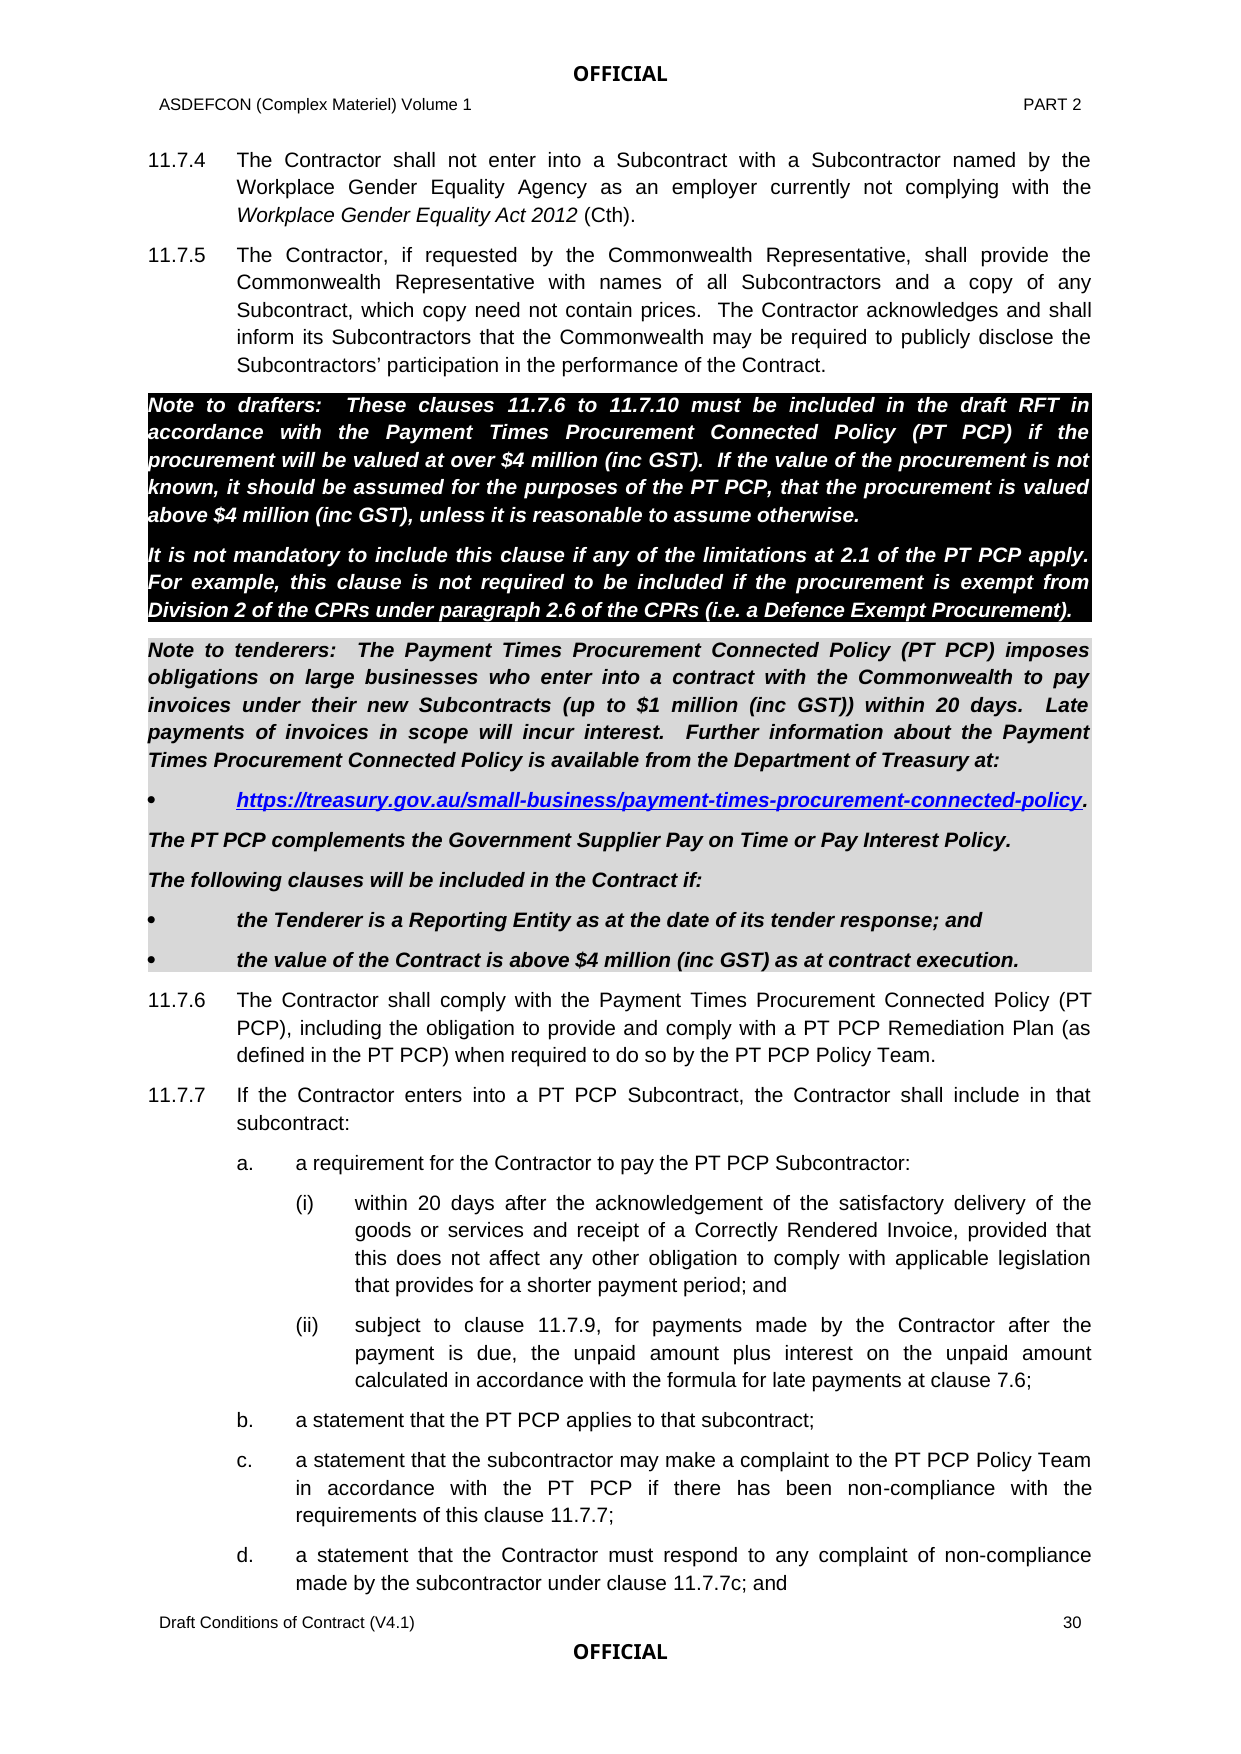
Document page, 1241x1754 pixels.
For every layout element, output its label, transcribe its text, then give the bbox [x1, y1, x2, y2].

text subject to clause 11.7.9, for payments made by the Contractor after the payment is due, the unpaid amount plus interest on the unpaid amount calculated in accordance with the formula for late payments at clause 7.6; [295, 1313, 1092, 1392]
text https://treasury.gov.au/small-business/payment-times-procurement-connected-policy. [148, 788, 1092, 812]
text a statement that the subcontractor may make a complaint to the PT PCP Policy Team in accordance with the PT PCP if there has been non-compliance with the requirements of this clause 11.7.7; [236, 1448, 1092, 1527]
text Note to tenderers: The Payment Times Procurement Connected Policy (PT PCP) imposes obligations on large businesses who enter into a contract with the Commonwealth to pay invoices under their new Subcontracts (up to $1 million (inc GST)) within 20 days. Late payments of invoices in scope will incur interest. Further information about the Payment Times Procurement Connected Policy is available from the Department of Treasury at: [148, 638, 1092, 772]
text The Contractor shall comply with the Payment Times Procurement Connected Policy (PT PCP), including the obligation to provide and comply with a PT PCP Remediation Plan (as defined in the PT PCP) when required to do so by the PT PCP Policy Team. [148, 988, 1092, 1067]
text within 20 days after the acknowledgement of the satisfactory delivery of the goods or services and receipt of a Correctly Rendered Invoice, provided that this does not affect any other obligation to comply with applicable legislation that provides for a shorter payment period; and [295, 1191, 1092, 1297]
text The Contractor shall not enter into a Subcontract with a Subcontractor named by the Workplace Gender Equality Agency as an employer currently not complying with the Workplace Gender Equality Act 2012 (Cth). [148, 148, 1092, 227]
text the Tenderer is a Reporting Entity as at the date of its tender response; and [148, 908, 1092, 932]
text the value of the Contract is above $4 million (inc GST) as at contract execution. [148, 948, 1092, 972]
text Note to drafters: These clauses 11.7.6 to 11.7.10 must be included in the draft RFT in accordance with the Payment Times Procurement Connected Policy (PT PCP) if the procurement will be valued at over $4 million (inc GST). If the value of the procurement is not known, it should be assumed for the purposes of the PT PCP, that the procurement is valued above $4 million (inc GST), unless it is reasonable to assume otherwise. [148, 393, 1092, 527]
text a statement that the PT PCP applies to that subcontract; [236, 1408, 1092, 1432]
text If the Contractor enters into a PT PCP Subcontract, the Contractor shall include in that subcontract: [148, 1083, 1092, 1134]
text The Contractor, if requested by the Commonwealth Representative, shall provide the Commonwealth Representative with names of all Subcontractors and a copy of any Subcontract, which copy need not contain prices. The Contractor acknowledges and shall inform its Subcontractors that the Commonwealth may be required to publicly disclose the Subcontractors’ participation in the performance of the Contract. [148, 243, 1092, 377]
text It is not mandatory to include this clause if any of the limitations at 2.1 of the PT PCP apply. For example, this clause is not required to be included if the procurement is exempt from Division 2 of the CPRs under paragraph 2.6 of the CPRs (i.e. a Defence Exempt Procurement). [148, 543, 1092, 622]
text a requirement for the Contractor to pay the PT PCP Subcontractor: [236, 1151, 1092, 1174]
text The PT PCP complements the Government Supplier Pay on Time or Pay Interest Policy. [148, 828, 1092, 852]
text a statement that the Contractor must respond to any complaint of non-compliance made by the subcontractor under clause 11.7.7c; and [236, 1543, 1092, 1594]
text The following clauses will be included in the Contract if: [148, 868, 1092, 892]
